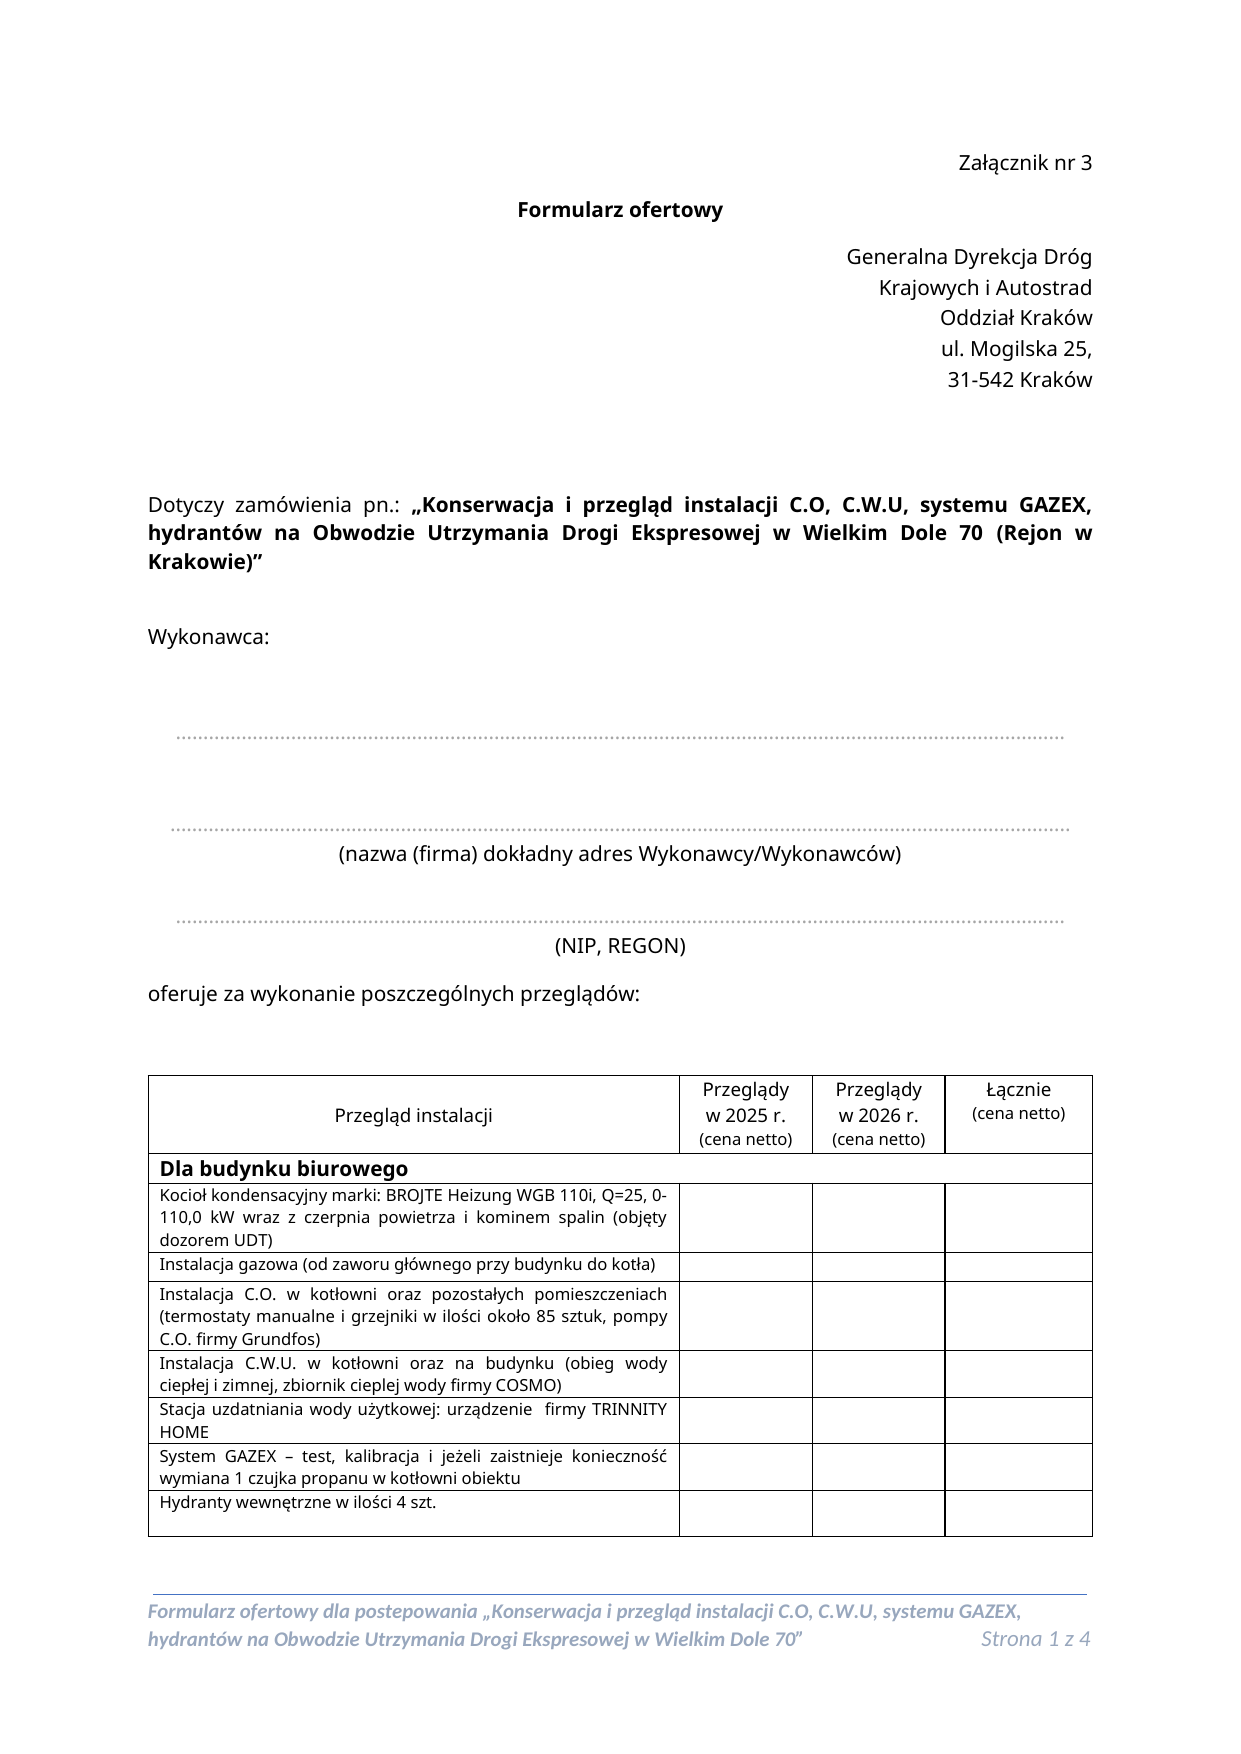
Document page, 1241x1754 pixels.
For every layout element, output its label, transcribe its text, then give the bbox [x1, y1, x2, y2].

table_cell Kocioł kondensacyjny marki: BROJTE Heizung WGB 110i, Q=25, 0-110,0 kW wraz z czerpnia powietrza i kominem spalin (objęty dozorem UDT) [149, 1184, 679, 1252]
table_cell [813, 1253, 944, 1281]
table_cell [680, 1444, 812, 1489]
table_cell [946, 1444, 1092, 1489]
table_header Przeglądy w 2025 r. (cena netto) [680, 1076, 812, 1153]
table_cell [680, 1282, 812, 1350]
text ……………………………………………………………………………………………………………………………………………… [148, 717, 1093, 746]
table_header Przegląd instalacji [149, 1076, 679, 1153]
table_cell [946, 1184, 1092, 1252]
table_cell Instalacja C.O. w kotłowni oraz pozostałych pomieszczeniach (termostaty manualne i grzejniki w ilości około 85 sztuk, pompy C.O. firmy Grundfos) [149, 1282, 679, 1350]
text Krajowych i Autostrad [148, 273, 1093, 301]
table_cell Hydranty wewnętrzne w ilości 4 szt. [149, 1491, 679, 1536]
table_cell [813, 1444, 944, 1489]
table_cell [680, 1184, 812, 1252]
text Oddział Kraków [148, 303, 1093, 332]
text Wykonawca: [148, 622, 1093, 651]
text (NIP, REGON) [148, 931, 1093, 960]
text Generalna Dyrekcja Dróg [148, 242, 1093, 271]
table_cell Instalacja C.W.U. w kotłowni oraz na budynku (obieg wody ciepłej i zimnej, zbiornik cieplej wody firmy COSMO) [149, 1351, 679, 1397]
text Załącznik nr 3 [148, 148, 1093, 176]
table_cell [813, 1398, 944, 1443]
table_cell [813, 1351, 944, 1397]
table_cell [813, 1491, 944, 1536]
text oferuje za wykonanie poszczególnych przeglądów: [148, 979, 1093, 1007]
table_cell [813, 1184, 944, 1252]
table_cell [680, 1398, 812, 1443]
table_cell Instalacja gazowa (od zaworu głównego przy budynku do kotła) [149, 1253, 679, 1281]
text ul. Mogilska 25, [148, 334, 1093, 362]
table_cell [680, 1253, 812, 1281]
table_cell [946, 1351, 1092, 1397]
table_header Przeglądy w 2026 r. (cena netto) [813, 1076, 944, 1153]
table_cell [946, 1253, 1092, 1281]
table_cell [946, 1282, 1092, 1350]
table_cell Stacja uzdatniania wody użytkowej: urządzenie firmy TRINNITY HOME [149, 1398, 679, 1443]
table_header Łącznie (cena netto) [946, 1076, 1092, 1153]
text (nazwa (firma) dokładny adres Wykonawcy/Wykonawców) [148, 839, 1093, 868]
table_cell [946, 1491, 1092, 1536]
table_cell System GAZEX – test, kalibracja i jeżeli zaistnieje konieczność wymiana 1 czujka propanu w kotłowni obiektu [149, 1444, 679, 1489]
text Dotyczy zamówienia pn.: [148, 490, 1093, 575]
text ……………………………………………………………………………………………………………………………………………….. [148, 809, 1093, 837]
table_cell [680, 1491, 812, 1536]
table_cell [680, 1351, 812, 1397]
text Formularz ofertowy [148, 195, 1093, 223]
table_cell [813, 1282, 944, 1350]
text ……………………………………………………………………………………………………………………………………………… [148, 901, 1093, 929]
table_cell [946, 1398, 1092, 1443]
table_cell Dla budynku biurowego [149, 1154, 1092, 1182]
text 31-542 Kraków [148, 365, 1093, 393]
